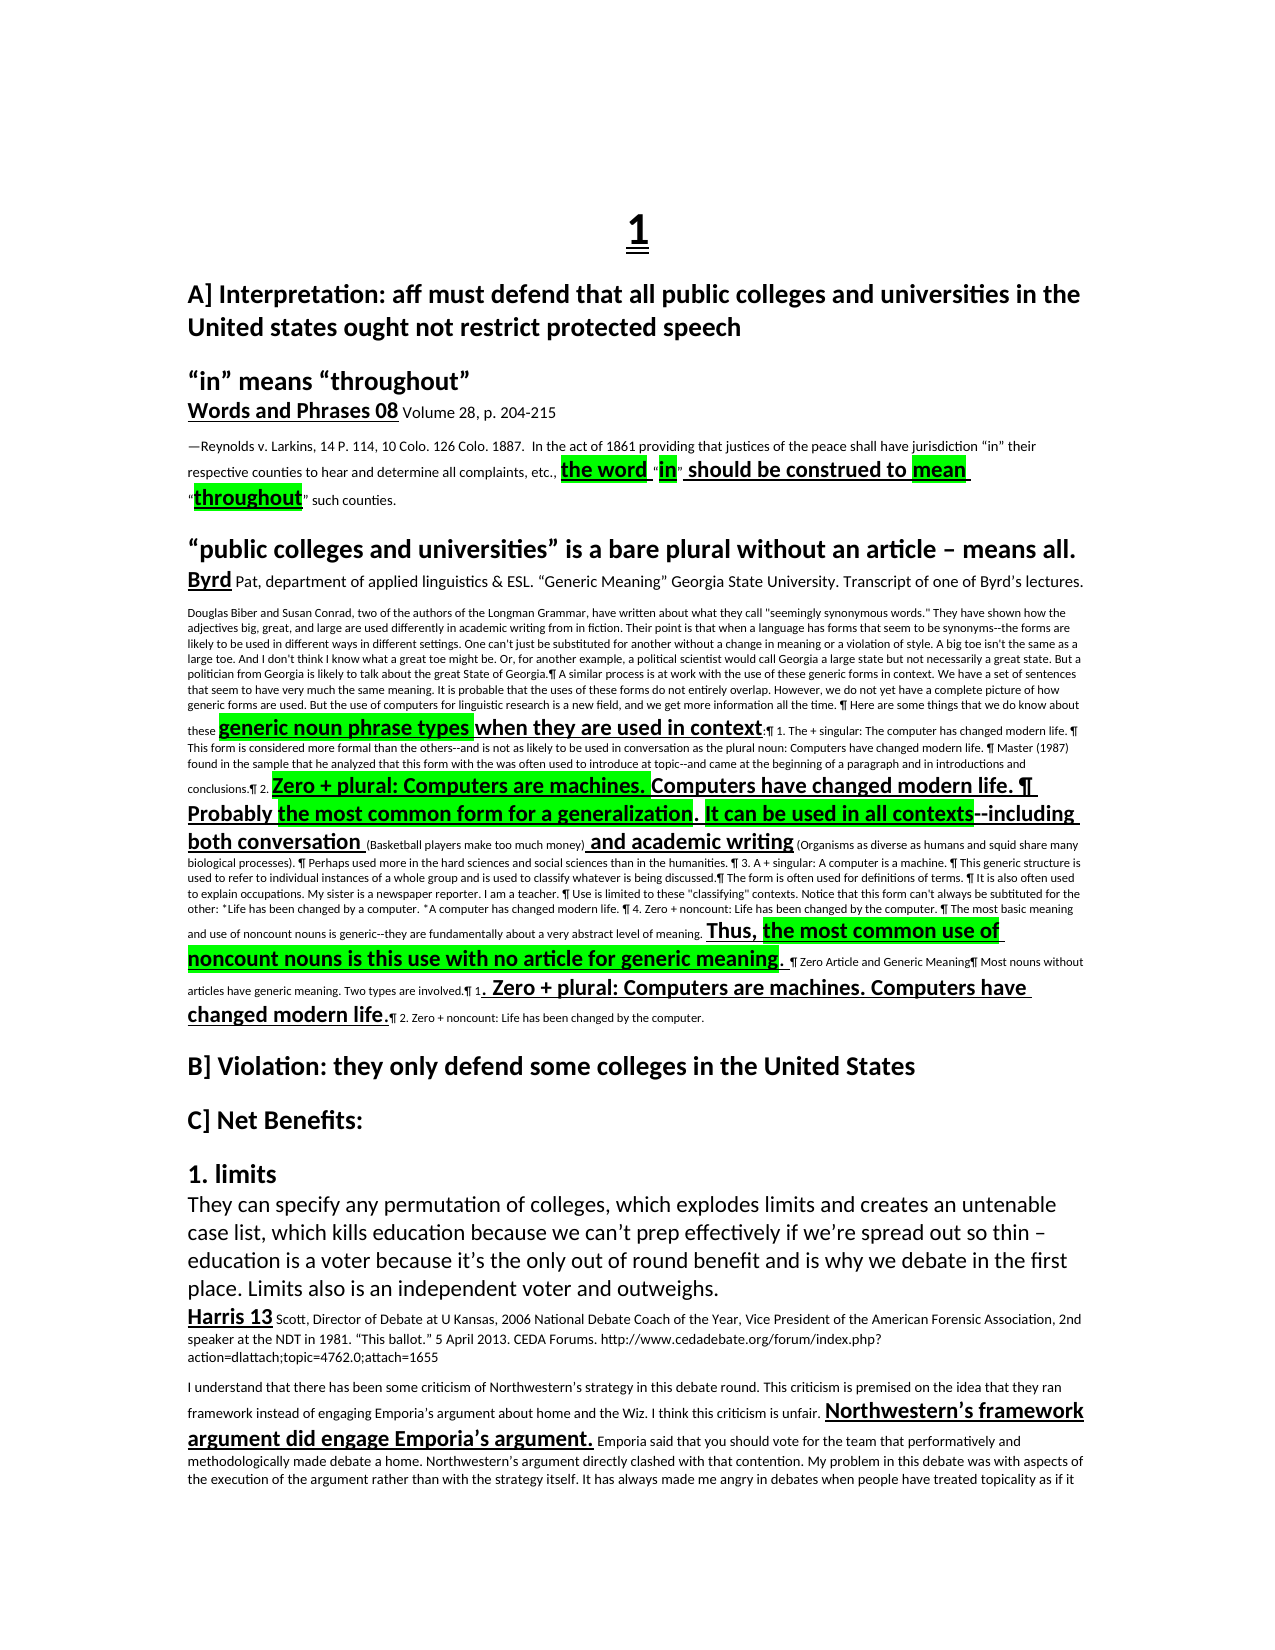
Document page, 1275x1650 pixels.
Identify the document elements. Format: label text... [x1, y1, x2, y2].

subtitle C] Net Benefits: [187, 1103, 1087, 1136]
subtitle “public colleges and universities” is a bare plural without an article – means all. [187, 532, 1087, 565]
text —Reynolds v. Larkins, 14 P. 114, 10 Colo. 126 Colo. 1887. In the act of 1861 providing that justices of the peace shall have jurisdiction “in” their respective counties to hear and determine all complaints, etc., the word “in” should be construed to mean “throughout” such counties. [187, 437, 1087, 511]
text Douglas Biber and Susan Conrad, two of the authors of the Longman Grammar, have written about what they call "seemingly synonymous words." They have shown how the adjectives big, great, and large are used differently in academic writing from in fiction. Their point is that when a language has forms that seem to be synonyms--the forms are likely to be used in different ways in different settings. One can't just be substituted for another without a change in meaning or a violation of style. A big toe isn't the same as a large toe. And I don't think I know what a great toe might be. Or, for another example, a political scientist would call Georgia a large state but not necessarily a great state. But a politician from Georgia is likely to talk about the great State of Georgia.¶ A similar process is at work with the use of these generic forms in context. We have a set of sentences that seem to have very much the same meaning. It is probable that the uses of these forms do not entirely overlap. However, we do not yet have a complete picture of how generic forms are used. But the use of computers for linguistic research is a new field, and we get more information all the time. ¶ Here are some things that we do know about these generic noun phrase types when they are used in context:¶ 1. The + singular: The computer has changed modern life. ¶ This form is considered more formal than the others--and is not as likely to be used in conversation as the plural noun: Computers have changed modern life. ¶ Master (1987) found in the sample that he analyzed that this form with the was often used to introduce at topic--and came at the beginning of a paragraph and in introductions and conclusions.¶ 2. Zero + plural: Computers are machines. Computers have changed modern life. ¶ Probably the most common form for a generalization. It can be used in all contexts--including both conversation (Basketball players make too much money) and academic writing (Organisms as diverse as humans and squid share many biological processes). ¶ Perhaps used more in the hard sciences and social sciences than in the humanities. ¶ 3. A + singular: A computer is a machine. ¶ This generic structure is used to refer to individual instances of a whole group and is used to classify whatever is being discussed.¶ The form is often used for definitions of terms. ¶ It is also often used to explain occupations. My sister is a newspaper reporter. I am a teacher. ¶ Use is limited to these "classifying" contexts. Notice that this form can't always be subtituted for the other: *Life has been changed by a computer. *A computer has changed modern life. ¶ 4. Zero + noncount: Life has been changed by the computer. ¶ The most basic meaning and use of noncount nouns is generic--they are fundamentally about a very abstract level of meaning. Thus, the most common use of noncount nouns is this use with no article for generic meaning. ¶ Zero Article and Generic Meaning¶ Most nouns without articles have generic meaning. Two types are involved.¶ 1. Zero + plural: Computers are machines. Computers have changed modern life.¶ 2. Zero + noncount: Life has been changed by the computer. [187, 605, 1087, 1029]
text Words and Phrases 08 Volume 28, p. 204-215 [187, 397, 1087, 425]
subtitle A] Interpretation: aff must defend that all public colleges and universities in the United states ought not restrict protected speech [187, 277, 1087, 343]
subtitle 1. limits [187, 1157, 1087, 1190]
subtitle “in” means “throughout” [187, 364, 1087, 397]
subtitle 1 [187, 200, 1087, 256]
text Harris 13 Scott, Director of Debate at U Kansas, 2006 National Debate Coach of the Year, Vice President of the American Forensic Association, 2nd speaker at the NDT in 1981. “This ballot.” 5 April 2013. CEDA Forums. http://www.cedadebate.org/forum/index.php?action=dlattach;topic=4762.0;attach=1655 [187, 1302, 1087, 1366]
subtitle B] Violation: they only defend some colleges in the United States [187, 1049, 1087, 1082]
text They can specify any permutation of colleges, which explodes limits and creates an untenable case list, which kills education because we can’t prep effectively if we’re spread out so thin – education is a voter because it’s the only out of round benefit and is why we debate in the first place. Limits also is an independent voter and outweighs. [187, 1190, 1087, 1302]
text Byrd Pat, department of applied linguistics & ESL. “Generic Meaning” Georgia State University. Transcript of one of Byrd’s lectures. [187, 565, 1087, 593]
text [187, 1378, 1087, 1488]
